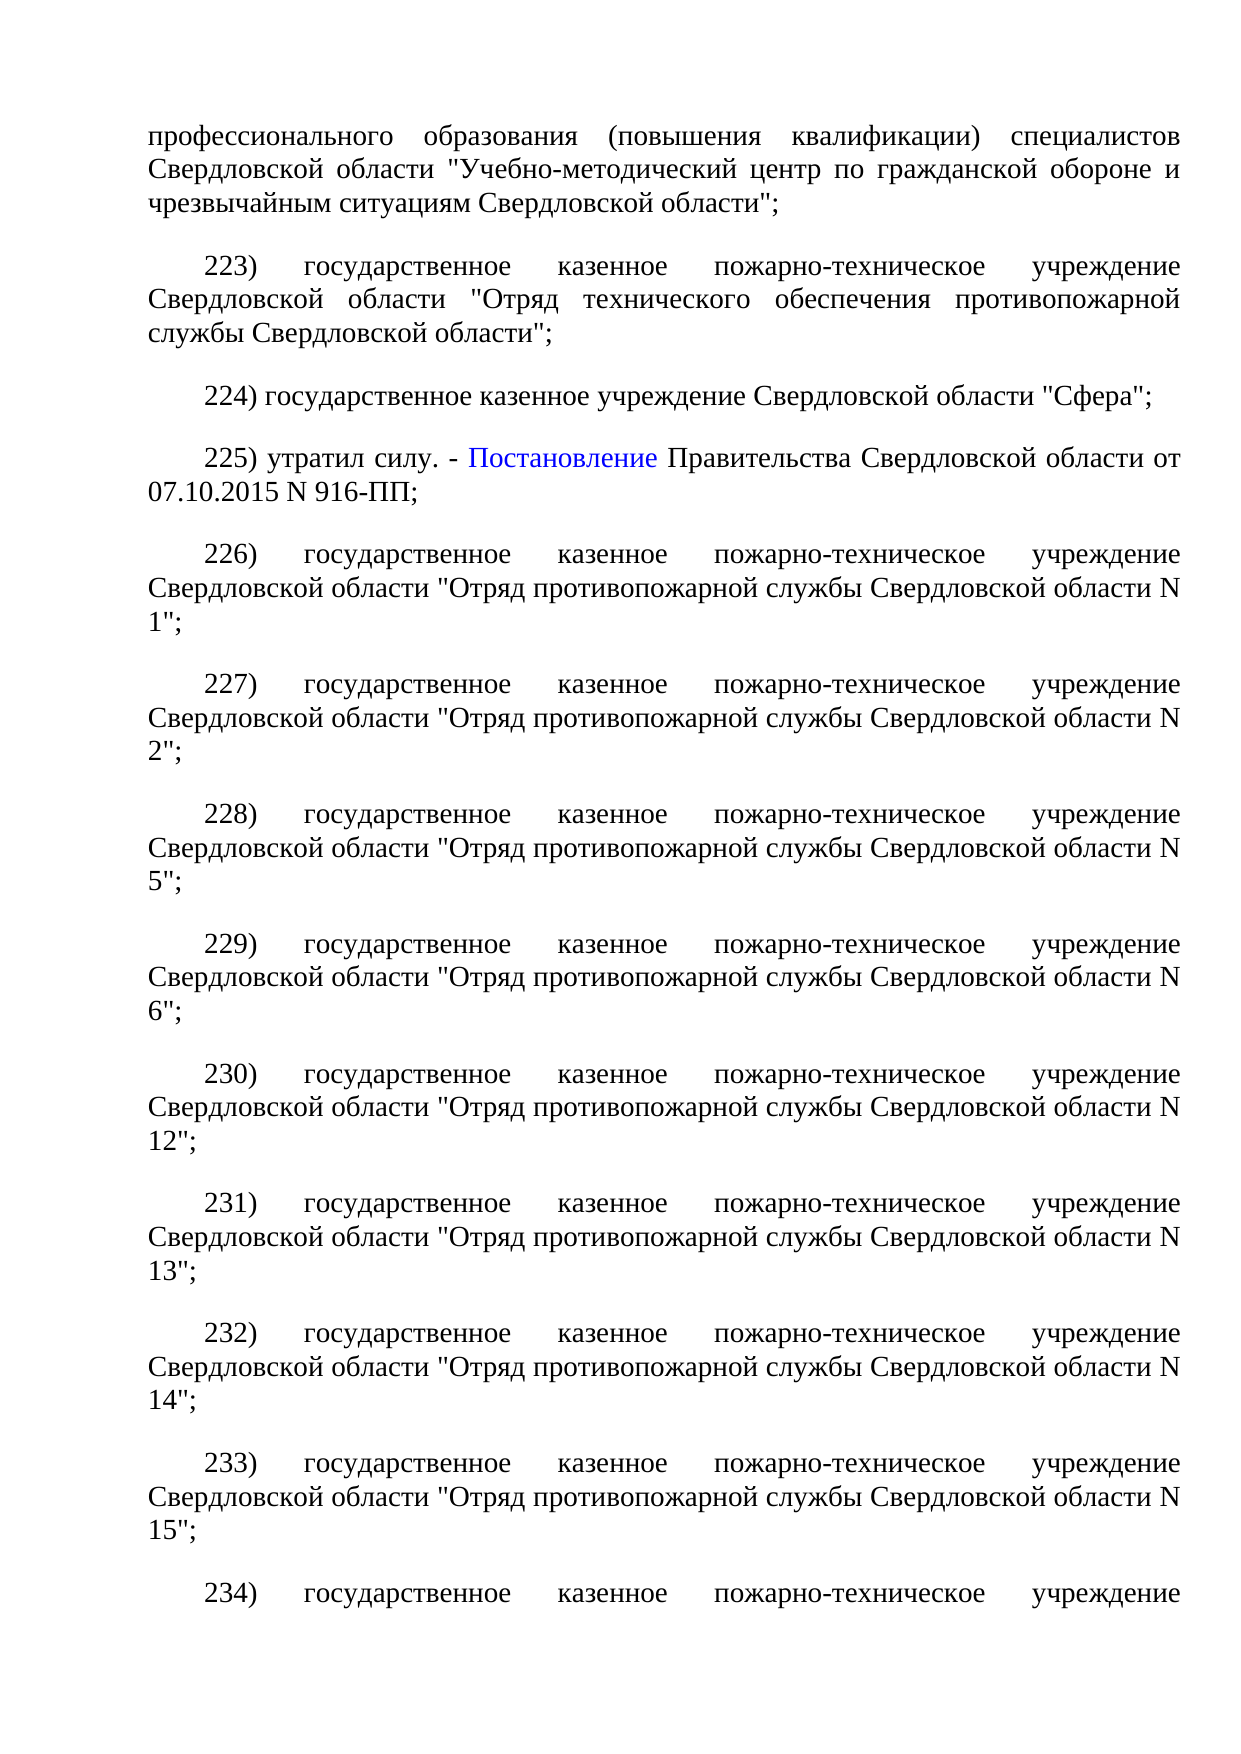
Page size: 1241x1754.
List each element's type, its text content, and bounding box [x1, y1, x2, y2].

text 232) государственное казенное пожарно-техническое учреждение Свердловской области "Отряд противопожарной службы Свердловской области N 14"; [148, 1315, 1181, 1416]
text 224) государственное казенное учреждение Свердловской области "Сфера"; [148, 378, 1181, 411]
text 229) государственное казенное пожарно-техническое учреждение Свердловской области "Отряд противопожарной службы Свердловской области N 6"; [148, 926, 1181, 1027]
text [148, 1575, 1181, 1608]
text 226) государственное казенное пожарно-техническое учреждение Свердловской области "Отряд противопожарной службы Свердловской области N 1"; [148, 537, 1181, 637]
text 230) государственное казенное пожарно-техническое учреждение Свердловской области "Отряд противопожарной службы Свердловской области N 12"; [148, 1056, 1181, 1156]
text 225) утратил силу. - Постановление Правительства Свердловской области от 07.10.2015 N 916-ПП; [148, 440, 1181, 507]
text 233) государственное казенное пожарно-техническое учреждение Свердловской области "Отряд противопожарной службы Свердловской области N 15"; [148, 1445, 1181, 1546]
text 231) государственное казенное пожарно-техническое учреждение Свердловской области "Отряд противопожарной службы Свердловской области N 13"; [148, 1186, 1181, 1286]
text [148, 118, 1181, 219]
text 223) государственное казенное пожарно-техническое учреждение Свердловской области "Отряд технического обеспечения противопожарной службы Свердловской области"; [148, 248, 1181, 348]
text 227) государственное казенное пожарно-техническое учреждение Свердловской области "Отряд противопожарной службы Свердловской области N 2"; [148, 666, 1181, 767]
text 228) государственное казенное пожарно-техническое учреждение Свердловской области "Отряд противопожарной службы Свердловской области N 5"; [148, 796, 1181, 897]
